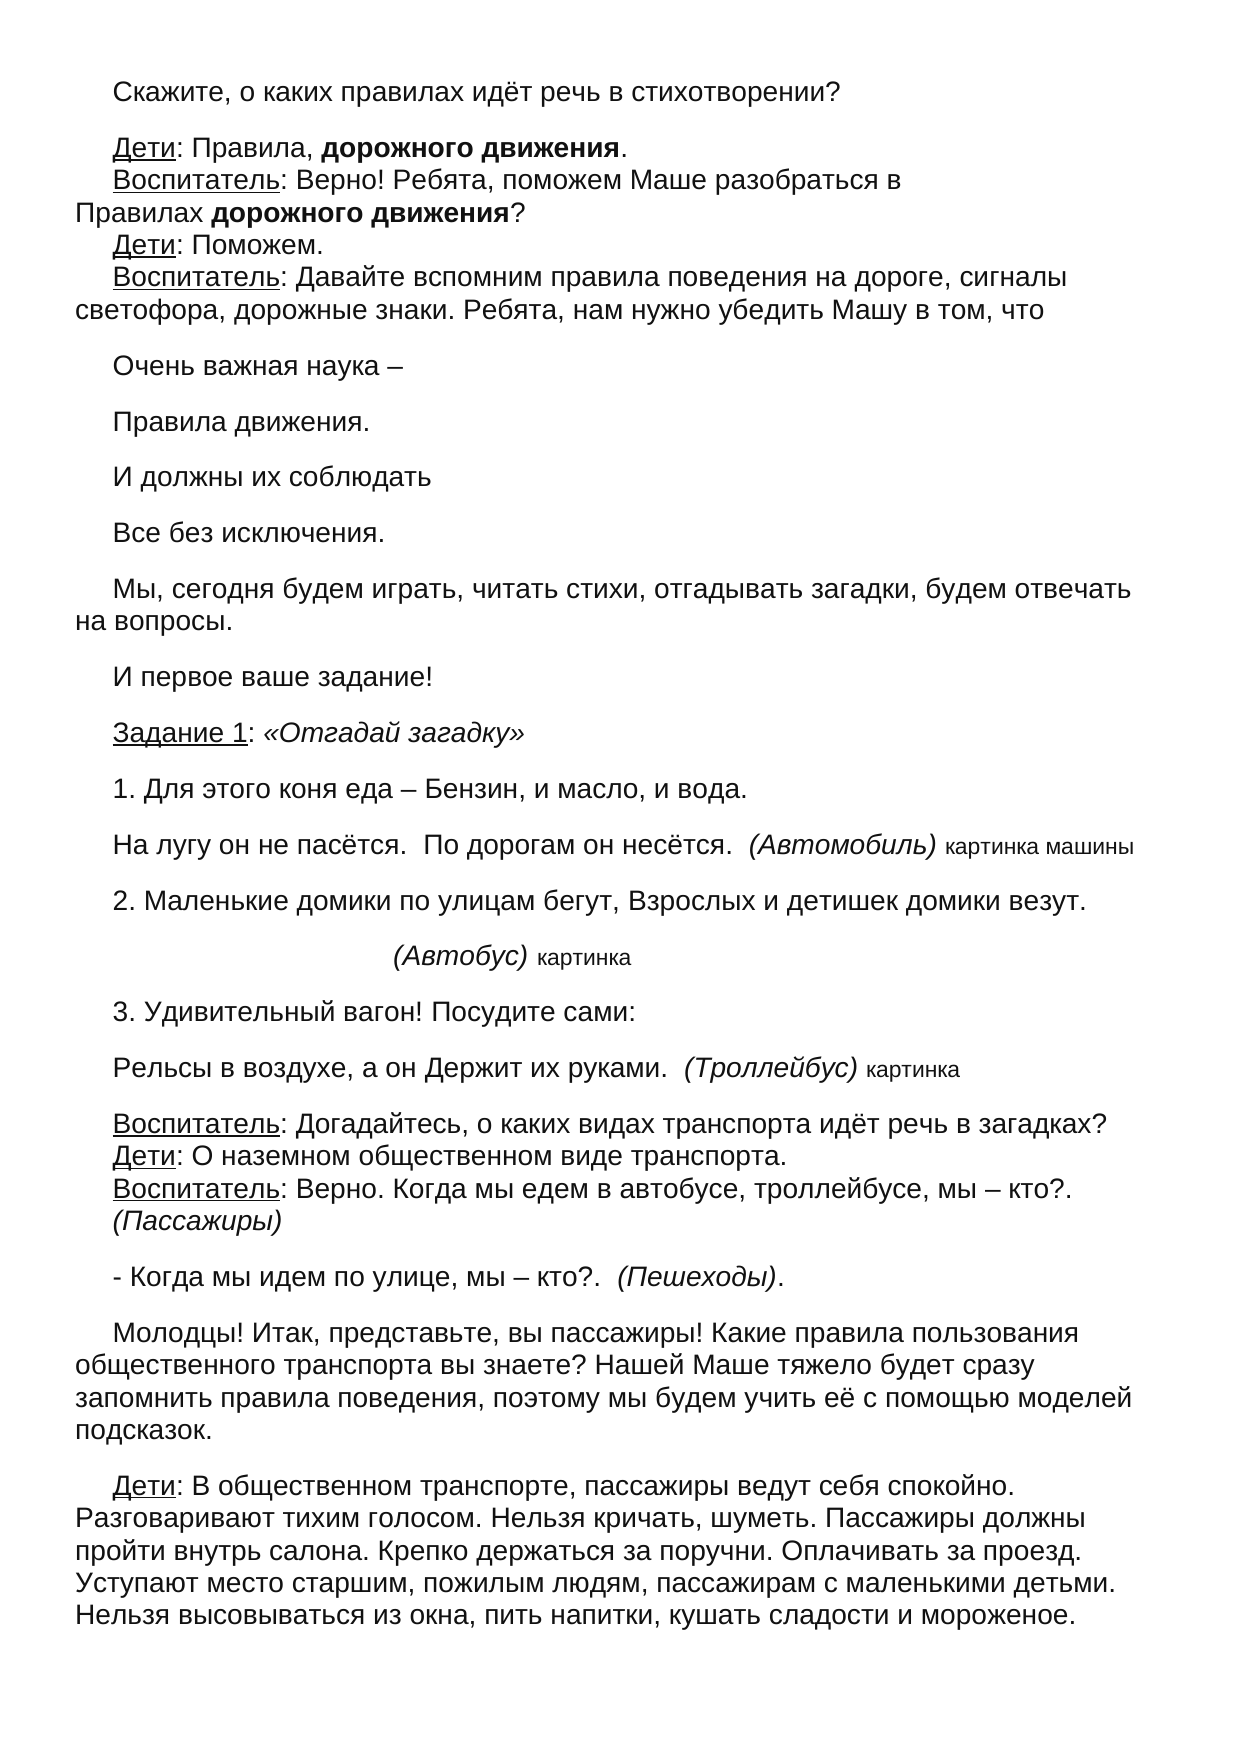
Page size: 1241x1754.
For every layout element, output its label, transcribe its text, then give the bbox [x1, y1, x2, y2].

text И первое ваше задание! [75, 660, 1165, 693]
text (Пассажиры) [75, 1204, 1165, 1236]
text Все без исключения. [75, 516, 1165, 548]
text Мы, сегодня будем играть, читать стихи, отгадывать загадки, будем отвечать на вопросы. [75, 572, 1165, 637]
text Рельсы в воздухе, а он Держит их руками. (Троллейбус) картинка [75, 1051, 1165, 1083]
text Правила движения. [75, 404, 1165, 437]
text И должны их соблюдать [75, 460, 1165, 493]
text Дети: В общественном транспорте, пассажиры ведут себя спокойно. Разговаривают тихим голосом. Нельзя кричать, шуметь. Пассажиры должны пройти внутрь салона. Крепко держаться за поручни. Оплачивать за проезд. Уступают место старшим, пожилым людям, пассажирам с маленькими детьми. Нельзя высовываться из окна, пить напитки, кушать сладости и мороженое. [75, 1469, 1165, 1631]
text Дети: Правила, дорожного движения. [75, 131, 1165, 163]
text Дети: О наземном общественном виде транспорта. [75, 1139, 1165, 1172]
text (Автобус) картинка [75, 939, 1165, 972]
text 3. Удивительный вагон! Посудите сами: [75, 995, 1165, 1028]
text Молодцы! Итак, представьте, вы пассажиры! Какие правила пользования общественного транспорта вы знаете? Нашей Маше тяжело будет сразу запомнить правила поведения, поэтому мы будем учить её с помощью моделей подсказок. [75, 1316, 1165, 1445]
text 2. Маленькие домики по улицам бегут, Взрослых и детишек домики везут. [75, 883, 1165, 916]
text Очень важная наука – [75, 349, 1165, 381]
text - Когда мы идем по улице, мы – кто?. (Пешеходы). [75, 1260, 1165, 1292]
text Задание 1: «Отгадай загадку» [75, 716, 1165, 748]
text Воспитатель: Догадайтесь, о каких видах транспорта идёт речь в загадках? [75, 1107, 1165, 1139]
text Воспитатель: Верно! Ребята, поможем Маше разобраться в Правилах дорожного движения? [75, 163, 1165, 228]
text Воспитатель: Давайте вспомним правила поведения на дороге, сигналы светофора, дорожные знаки. Ребята, нам нужно убедить Машу в том, что [75, 260, 1165, 325]
text 1. Для этого коня еда – Бензин, и масло, и вода. [75, 772, 1165, 804]
text Воспитатель: Верно. Когда мы едем в автобусе, троллейбусе, мы – кто?. [75, 1172, 1165, 1204]
text Скажите, о каких правилах идёт речь в стихотворении? [75, 75, 1165, 107]
text Дети: Поможем. [75, 228, 1165, 260]
text На лугу он не пасётся. По дорогам он несётся. (Автомобиль) картинка машины [75, 828, 1165, 860]
